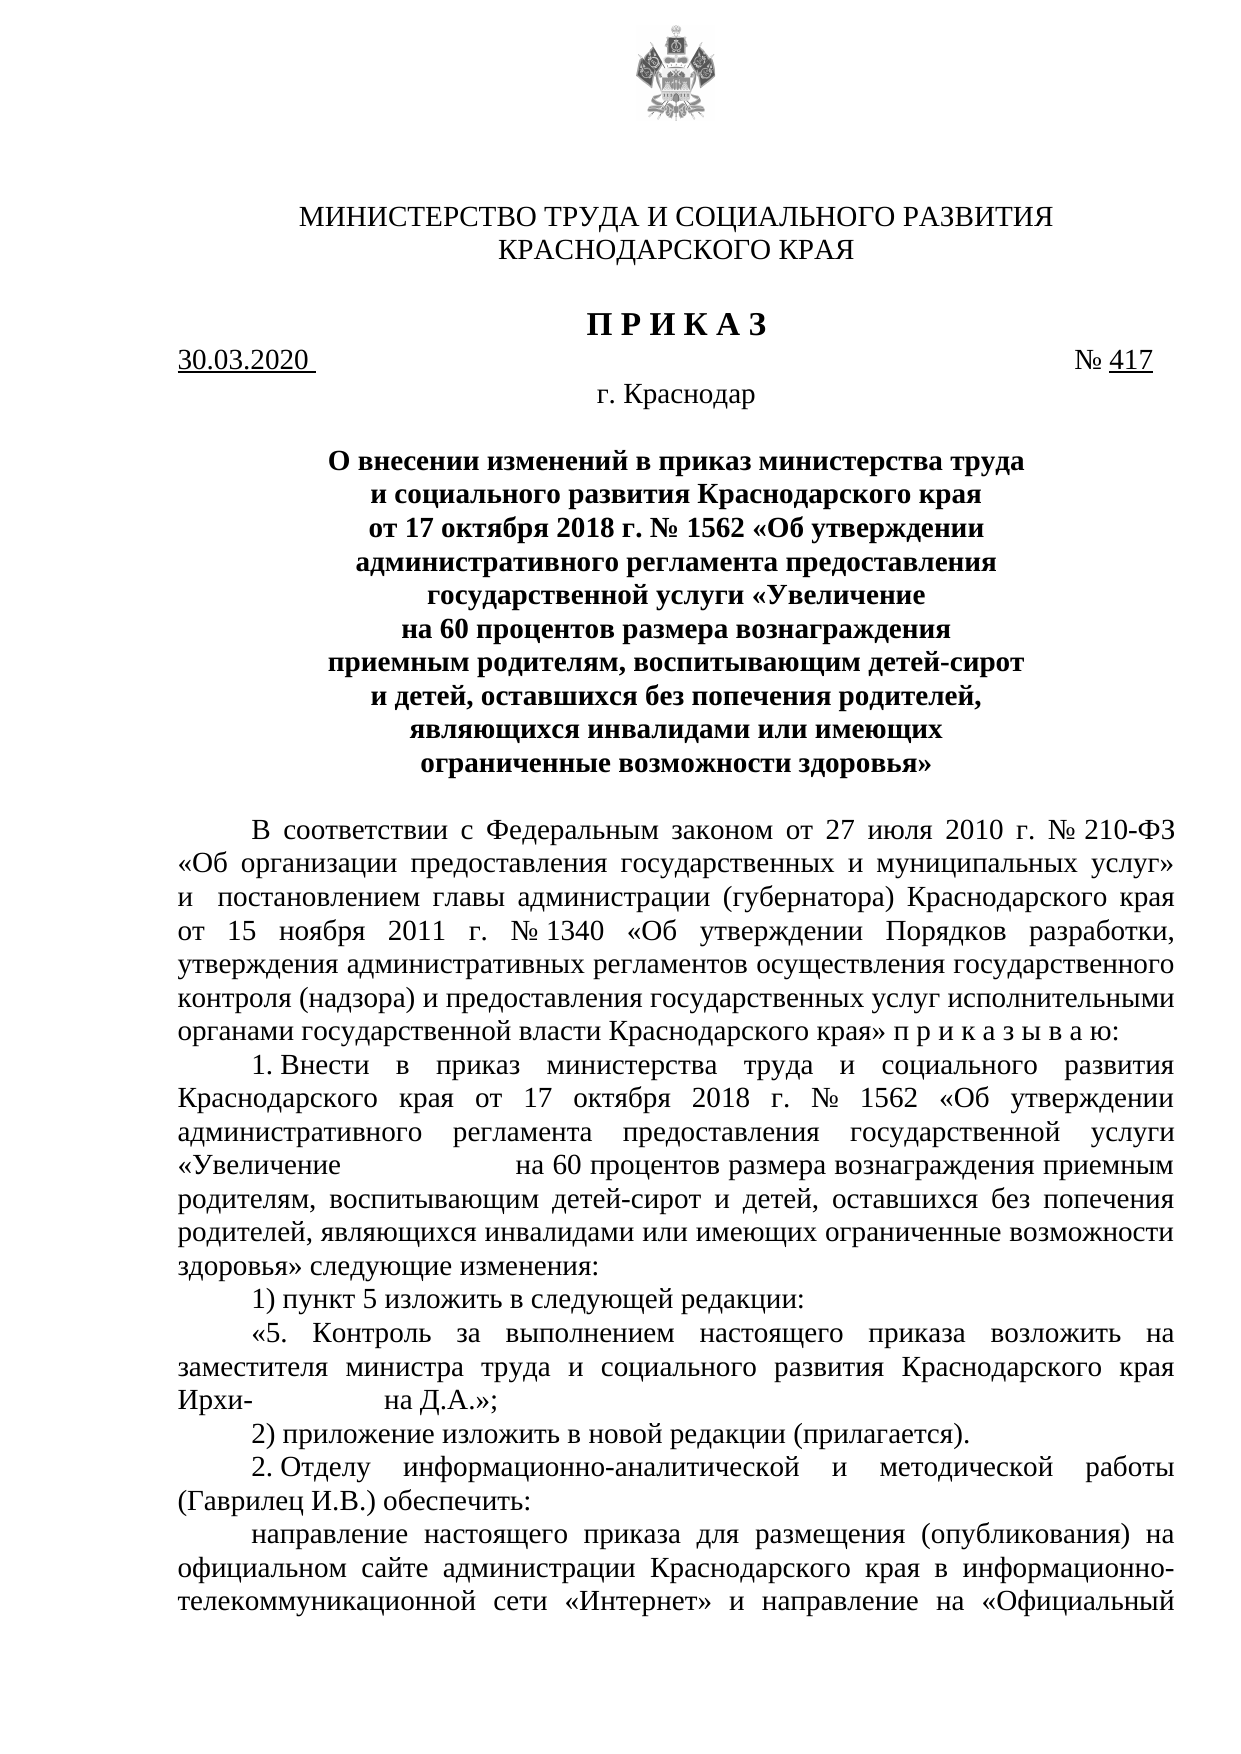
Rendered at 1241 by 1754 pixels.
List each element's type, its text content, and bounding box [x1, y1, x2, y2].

text В соответствии с Федеральным законом от 27 июля 2010 г. № 210-ФЗ «Об организации предоставления государственных и муниципальных услуг» и постановлением главы администрации (губернатора) Краснодарского края от 15 ноября 2011 г. № 1340 «Об утверждении Порядков разработки, утверждения административных регламентов осуществления государственного контроля (надзора) и предоставления государственных услуг исполнительными органами государственной власти Краснодарского края» п р и к а з ы в а ю: [177, 812, 1175, 1047]
text являющихся инвалидами или имеющих [177, 711, 1175, 745]
text «5. Контроль за выполнением настоящего приказа возложить на заместителя министра труда и социального развития Краснодарского края Ирхи- на Д.А.»; [177, 1315, 1175, 1416]
text от 17 октября 2018 г. № 1562 «Об утверждении [177, 510, 1175, 544]
text О внесении изменений в приказ министерства труда [177, 443, 1175, 477]
text 1. Внести в приказ министерства труда и социального развития Краснодарского края от 17 октября 2018 г. № 1562 «Об утверждении административного регламента предоставления государственной услуги «Увеличение на 60 процентов размера вознаграждения приемным родителям, воспитывающим детей-сирот и детей, оставшихся без попечения родителей, являющихся инвалидами или имеющих ограниченные возможности здоровья» следующие изменения: [177, 1047, 1175, 1282]
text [177, 1516, 1175, 1617]
text и социального развития Краснодарского края [177, 477, 1175, 510]
text государственной услуги «Увеличение [177, 577, 1175, 611]
text П Р И К А З [177, 304, 1175, 342]
text административного регламента предоставления [177, 544, 1175, 577]
text 2) приложение изложить в новой редакции (прилагается). [177, 1416, 1175, 1449]
text и детей, оставшихся без попечения родителей, [177, 678, 1175, 711]
text 2. Отделу информационно-аналитической и методической работы (Гаврилец И.В.) обеспечить: [177, 1449, 1175, 1516]
text КРАСНОДАРСКОГО КРАЯ [177, 232, 1175, 266]
text г. Краснодар [177, 376, 1175, 409]
text приемным родителям, воспитывающим детей-сирот [177, 644, 1175, 678]
text 1) пункт 5 изложить в следующей редакции: [177, 1282, 1175, 1315]
text на 60 процентов размера вознаграждения [177, 611, 1175, 644]
text МИНИСТЕРСТВО ТРУДА И СОЦИАЛЬНОГО РАЗВИТИЯ [177, 199, 1175, 232]
text ограниченные возможности здоровья» [177, 745, 1175, 778]
text 30.03.2020 № 417 [177, 342, 1175, 376]
